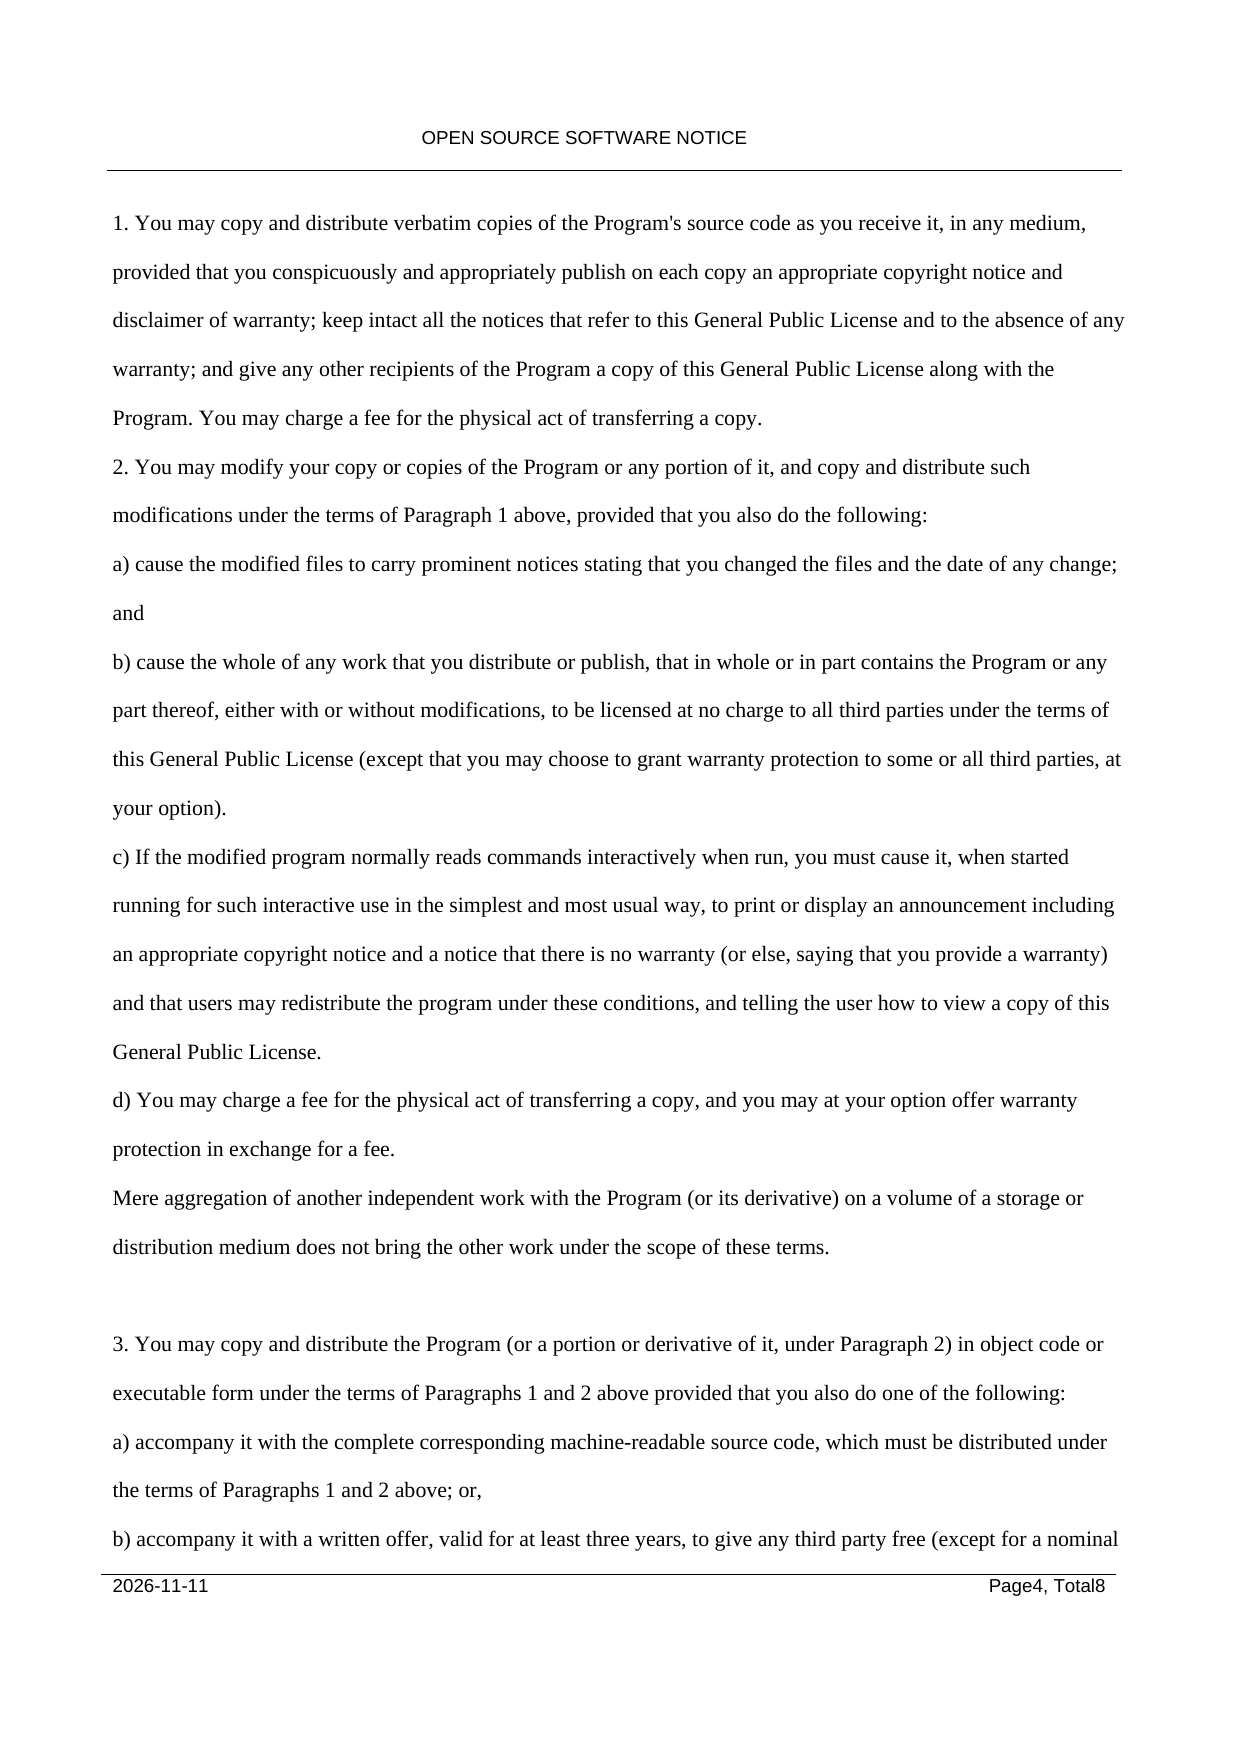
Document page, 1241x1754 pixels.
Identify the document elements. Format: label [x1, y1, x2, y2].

text [112, 206, 1128, 1555]
